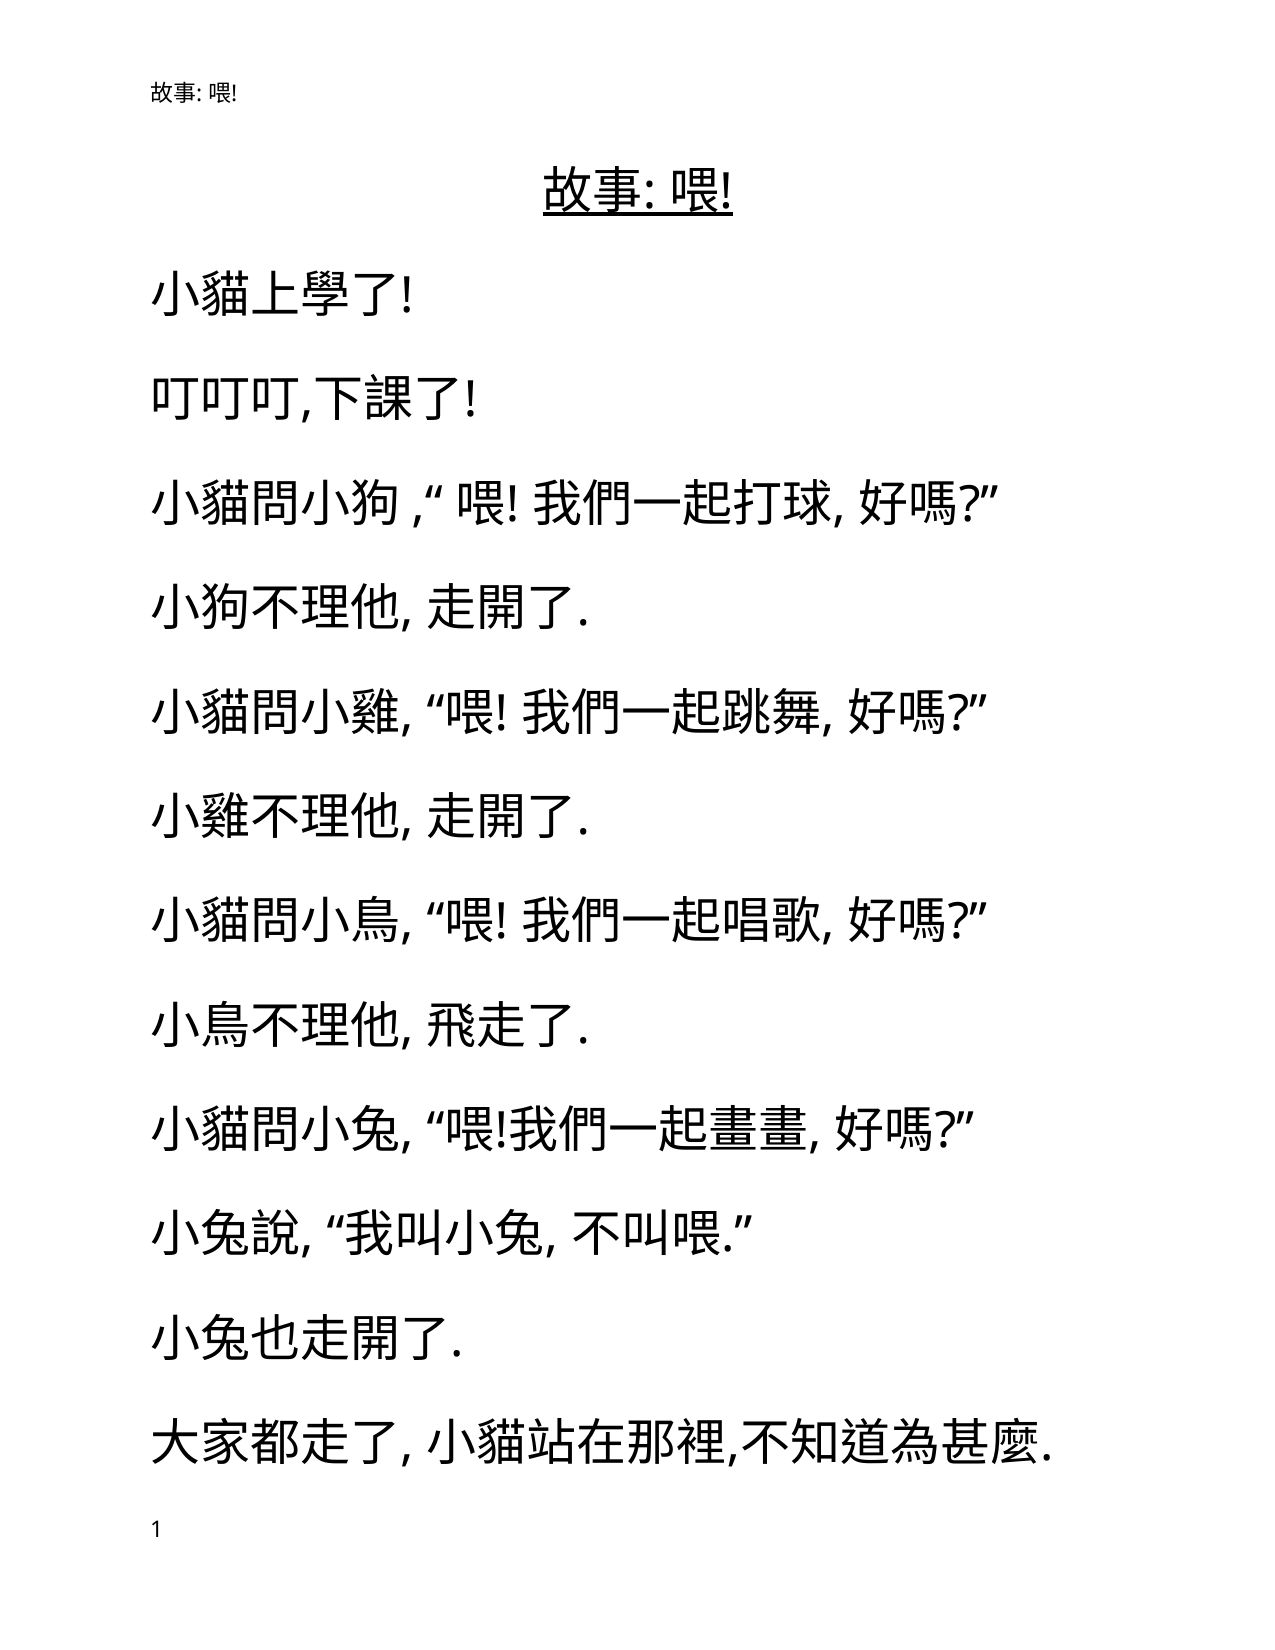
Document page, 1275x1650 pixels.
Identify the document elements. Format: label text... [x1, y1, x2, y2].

text 小鳥不理他, 飛走了. [150, 985, 1125, 1058]
text 小兔說, “我叫小兔, 不叫喂.” [150, 1194, 1125, 1266]
text 小貓問小狗 ,“ 喂! 我們一起打球, 好嗎?” [150, 463, 1125, 536]
text 小貓問小雞, “喂! 我們一起跳舞, 好嗎?” [150, 672, 1125, 744]
text 小雞不理他, 走開了. [150, 776, 1125, 849]
text 大家都走了, 小貓站在那裡,不知道為甚麼. [150, 1402, 1125, 1475]
text 小兔也走開了. [150, 1298, 1125, 1371]
text 小貓問小兔, “喂!我們一起畫畫, 好嗎?” [150, 1089, 1125, 1162]
text 小貓問小鳥, “喂! 我們一起唱歌, 好嗎?” [150, 881, 1125, 953]
text 小狗不理他, 走開了. [150, 567, 1125, 640]
text 叮叮叮,下課了! [150, 359, 1125, 431]
text 故事: 喂! [150, 150, 1125, 223]
text 小貓上學了! [150, 254, 1125, 327]
